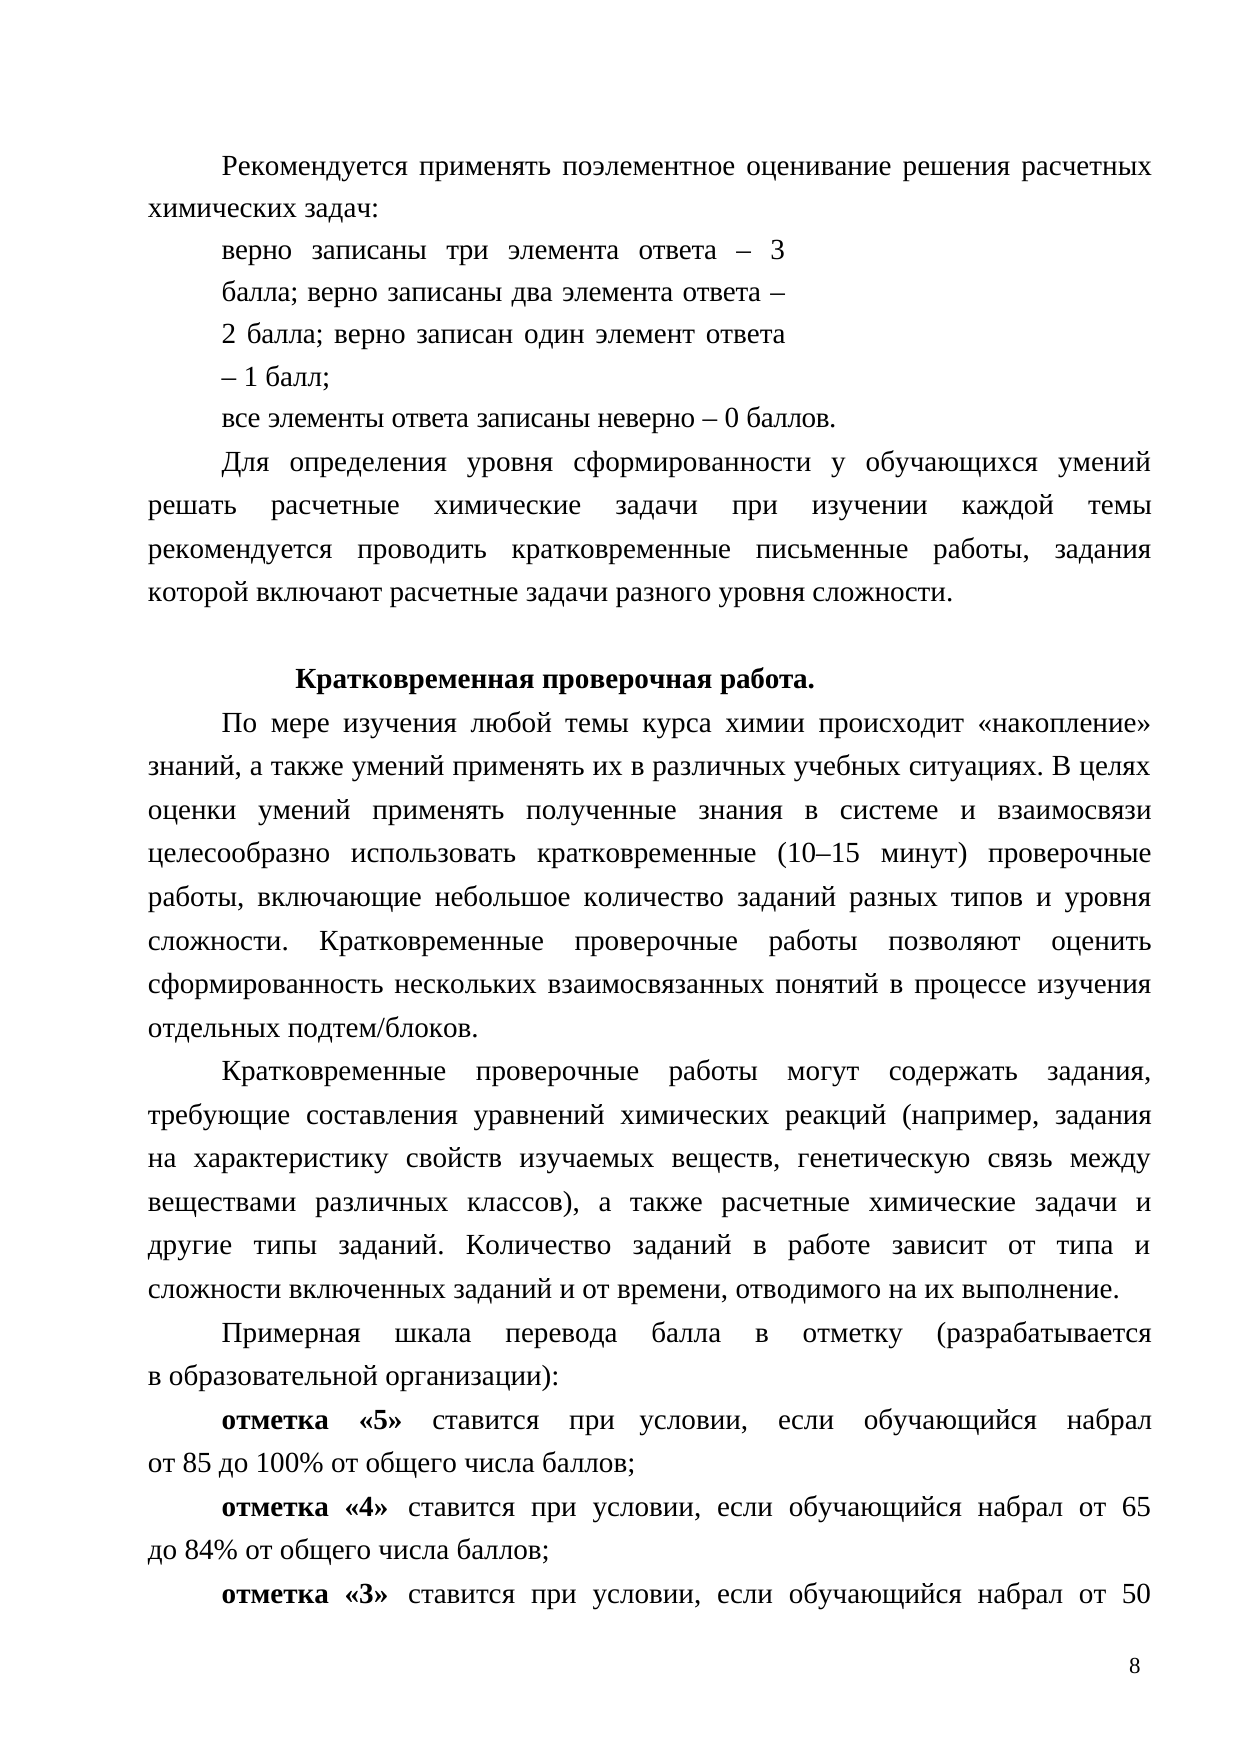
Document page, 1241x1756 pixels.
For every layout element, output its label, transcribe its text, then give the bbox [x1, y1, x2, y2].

text Для определения уровня сформированности у обучающихся умений решать расчетные химические задачи при изучении каждой темы рекомендуется проводить кратковременные письменные работы, задания которой включают расчетные задачи разного уровня сложности. [148, 444, 1152, 608]
text отметка «5» ставится при условии, если обучающийся набрал от 85 до 100% от общего числа баллов; [148, 1402, 1152, 1479]
text все элементы ответа записаны неверно – 0 баллов. [221, 401, 1152, 434]
text По мере изучения любой темы курса химии происходит «накопление» знаний, а также умений применять их в различных учебных ситуациях. В целях оценки умений применять полученные знания в системе и взаимосвязи целесообразно использовать кратковременные (10–15 минут) проверочные работы, включающие небольшое количество заданий разных типов и уровня сложности. Кратковременные проверочные работы позволяют оценить сформированность нескольких взаимосвязанных понятий в процессе изучения отдельных подтем/блоков. [148, 705, 1152, 1043]
text отметка «4» ставится при условии, если обучающийся набрал от 65 до 84% от общего числа баллов; [148, 1489, 1151, 1566]
text Примерная шкала перевода балла в отметку (разрабатывается в образовательной организации): [148, 1315, 1152, 1392]
text Кратковременные проверочные работы могут содержать задания, требующие составления уравнений химических реакций (например, задания на характеристику свойств изучаемых веществ, генетическую связь между веществами различных классов), а также расчетные химические задачи и другие типы заданий. Количество заданий в работе зависит от типа и сложности включенных заданий и от времени, отводимого на их выполнение. [148, 1053, 1152, 1304]
subtitle Кратковременная проверочная работа. [221, 661, 1152, 695]
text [148, 1576, 1151, 1609]
text верно записаны три элемента ответа – 3 балла; верно записаны два элемента ответа – 2 балла; верно записан один элемент ответа – 1 балл; [221, 232, 785, 392]
text Рекомендуется применять поэлементное оценивание решения расчетных химических задач: [148, 148, 1152, 223]
